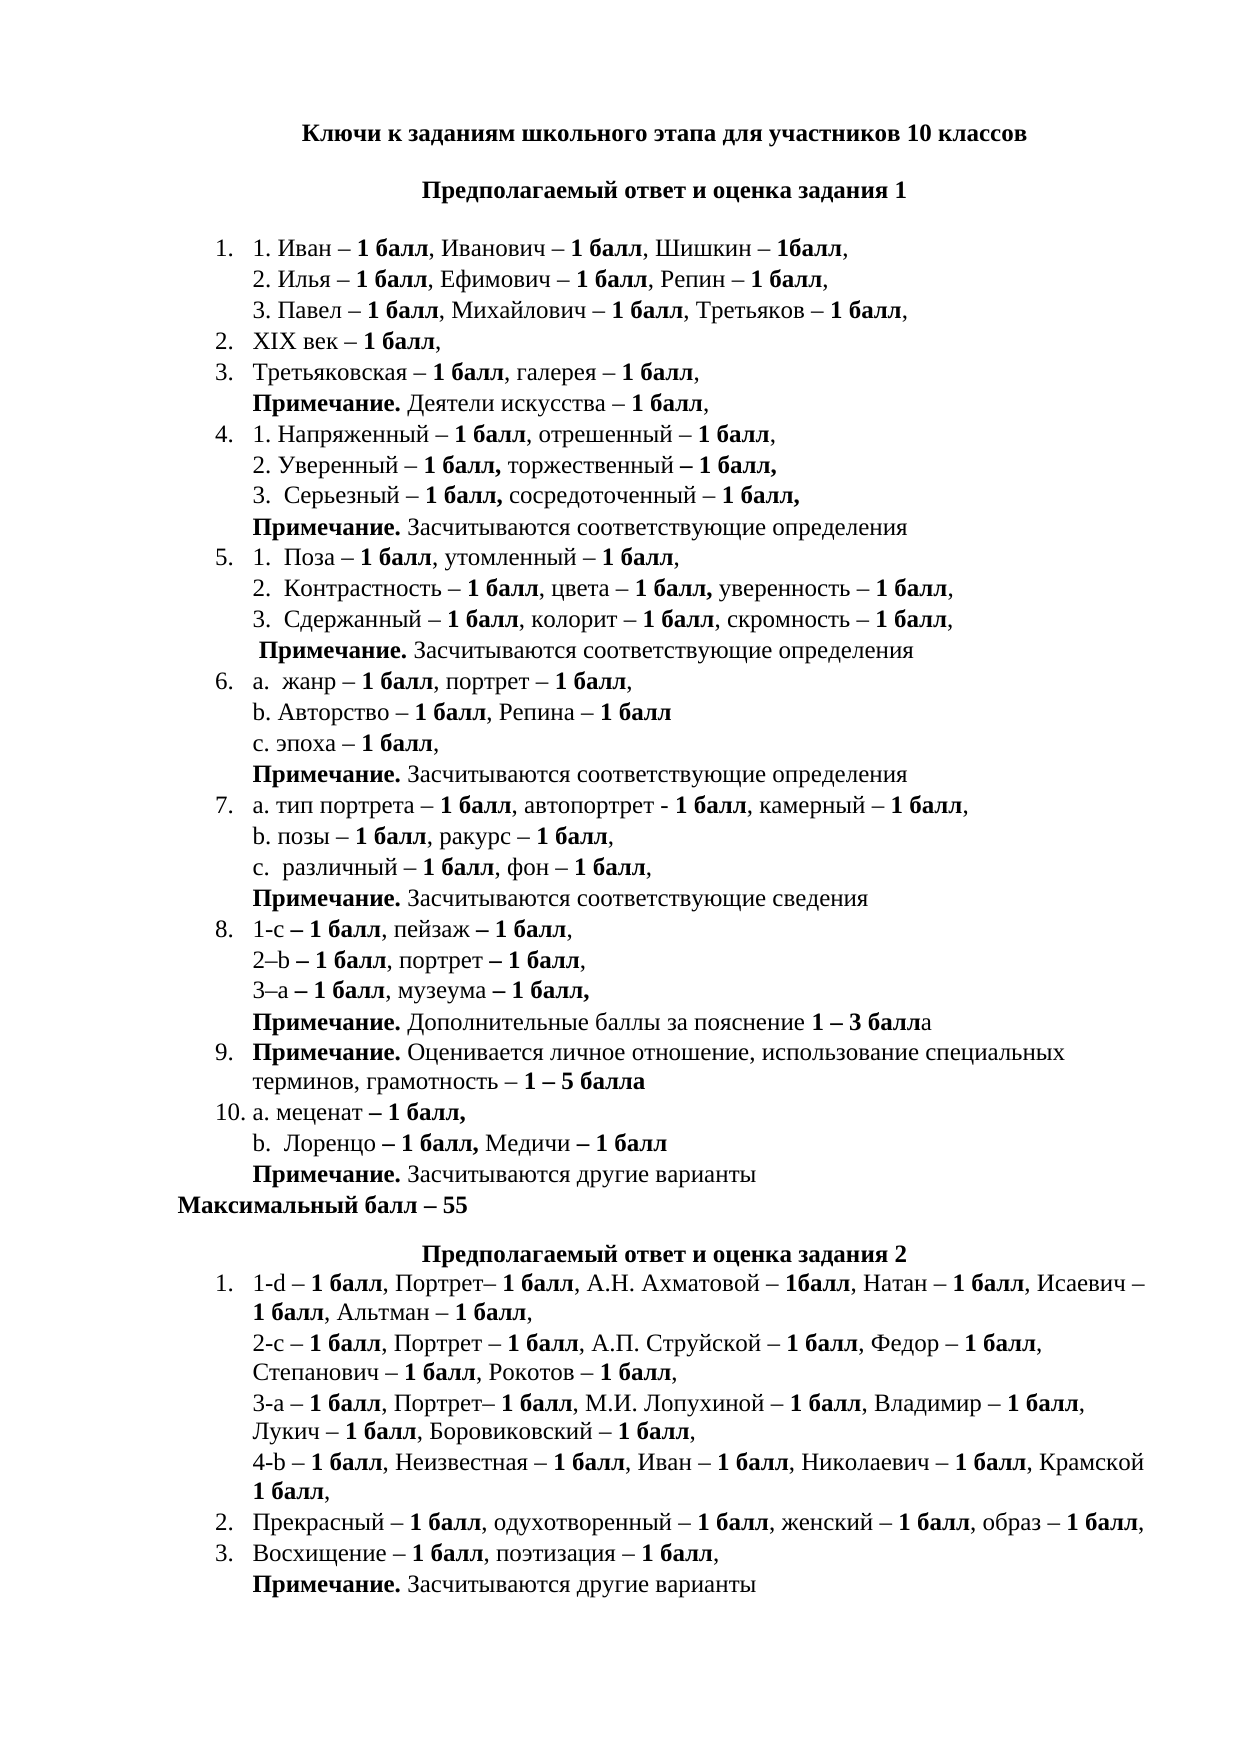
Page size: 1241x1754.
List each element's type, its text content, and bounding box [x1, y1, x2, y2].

text b. позы – 1 балл, ракурс – 1 балл, [252, 821, 1152, 850]
text Примечание. Засчитываются соответствующие сведения [252, 883, 1152, 912]
list 1-с – 1 балл, пейзаж – 1 балл, [215, 914, 1152, 942]
text Примечание. Засчитываются другие варианты [252, 1569, 1152, 1598]
list a. тип портрета – 1 балл, автопортрет - 1 балл, камерный – 1 балл, [215, 790, 1152, 819]
list a. жанр – 1 балл, портрет – 1 балл, [215, 666, 1152, 695]
list Прекрасный – 1 балл, одухотворенный – 1 балл, женский – 1 балл, образ – 1 балл, [215, 1507, 1152, 1536]
list 1. Поза – 1 балл, утомленный – 1 балл, [215, 542, 1152, 571]
text 2. Илья – 1 балл, Ефимович – 1 балл, Репин – 1 балл, [252, 264, 1152, 293]
text Предполагаемый ответ и оценка задания 1 [177, 176, 1152, 204]
list 1. Напряженный – 1 балл, отрешенный – 1 балл, [215, 419, 1152, 447]
text 2-с – 1 балл, Портрет – 1 балл, А.П. Струйской – 1 балл, Федор – 1 балл, Степанович – 1 балл, Рокотов – 1 балл, [252, 1328, 1152, 1386]
text 2. Контрастность – 1 балл, цвета – 1 балл, уверенность – 1 балл, [252, 573, 1152, 602]
list Примечание. Оценивается личное отношение, использование специальных терминов, грамотность – 1 – 5 балла [215, 1037, 1152, 1095]
text 2. Уверенный – 1 балл, торжественный – 1 балл, [252, 450, 1152, 478]
text Примечание. Дополнительные баллы за пояснение 1 – 3 балла [177, 1007, 1152, 1035]
text Примечание. Засчитываются другие варианты [177, 1159, 1152, 1188]
text Максимальный балл – 55 [177, 1190, 1152, 1219]
text b. Лоренцо – 1 балл, Медичи – 1 балл [252, 1128, 1152, 1157]
list Восхищение – 1 балл, поэтизация – 1 балл, [215, 1538, 1152, 1567]
text Примечание. Деятели искусства – 1 балл, [252, 388, 1152, 417]
list Третьяковская – 1 балл, галерея – 1 балл, [215, 357, 1152, 386]
text 3. Серьезный – 1 балл, сосредоточенный – 1 балл, [252, 481, 1152, 509]
text 4-b – 1 балл, Неизвестная – 1 балл, Иван – 1 балл, Николаевич – 1 балл, Крамской 1 балл, [252, 1447, 1152, 1505]
text с. различный – 1 балл, фон – 1 балл, [252, 852, 1152, 881]
text 3-а – 1 балл, Портрет– 1 балл, М.И. Лопухиной – 1 балл, Владимир – 1 балл, Лукич – 1 балл, Боровиковский – 1 балл, [252, 1388, 1152, 1445]
list a. меценат – 1 балл, [215, 1097, 1152, 1126]
text 2–b – 1 балл, портрет – 1 балл, [252, 945, 1152, 973]
text 3–a – 1 балл, музеума – 1 балл, [252, 976, 1152, 1004]
text Ключи к заданиям школьного этапа для участников 10 классов [177, 118, 1152, 147]
text b. Авторство – 1 балл, Репина – 1 балл [252, 697, 1152, 726]
list 1-d – 1 балл, Портрет– 1 балл, А.Н. Ахматовой – 1балл, Натан – 1 балл, Исаевич – 1 балл, Альтман – 1 балл, [215, 1268, 1152, 1326]
list XIX век – 1 балл, [215, 326, 1152, 355]
text с. эпоха – 1 балл, [252, 728, 1152, 757]
list 1. Иван – 1 балл, Иванович – 1 балл, Шишкин – 1балл, [215, 233, 1152, 262]
text 3. Павел – 1 балл, Михайлович – 1 балл, Третьяков – 1 балл, [252, 295, 1152, 324]
text Примечание. Засчитываются соответствующие определения [252, 759, 1152, 788]
text Примечание. Засчитываются соответствующие определения [252, 635, 1152, 664]
text Предполагаемый ответ и оценка задания 2 [177, 1239, 1152, 1268]
text 3. Сдержанный – 1 балл, колорит – 1 балл, скромность – 1 балл, [252, 604, 1152, 633]
text Примечание. Засчитываются соответствующие определения [252, 512, 1152, 540]
